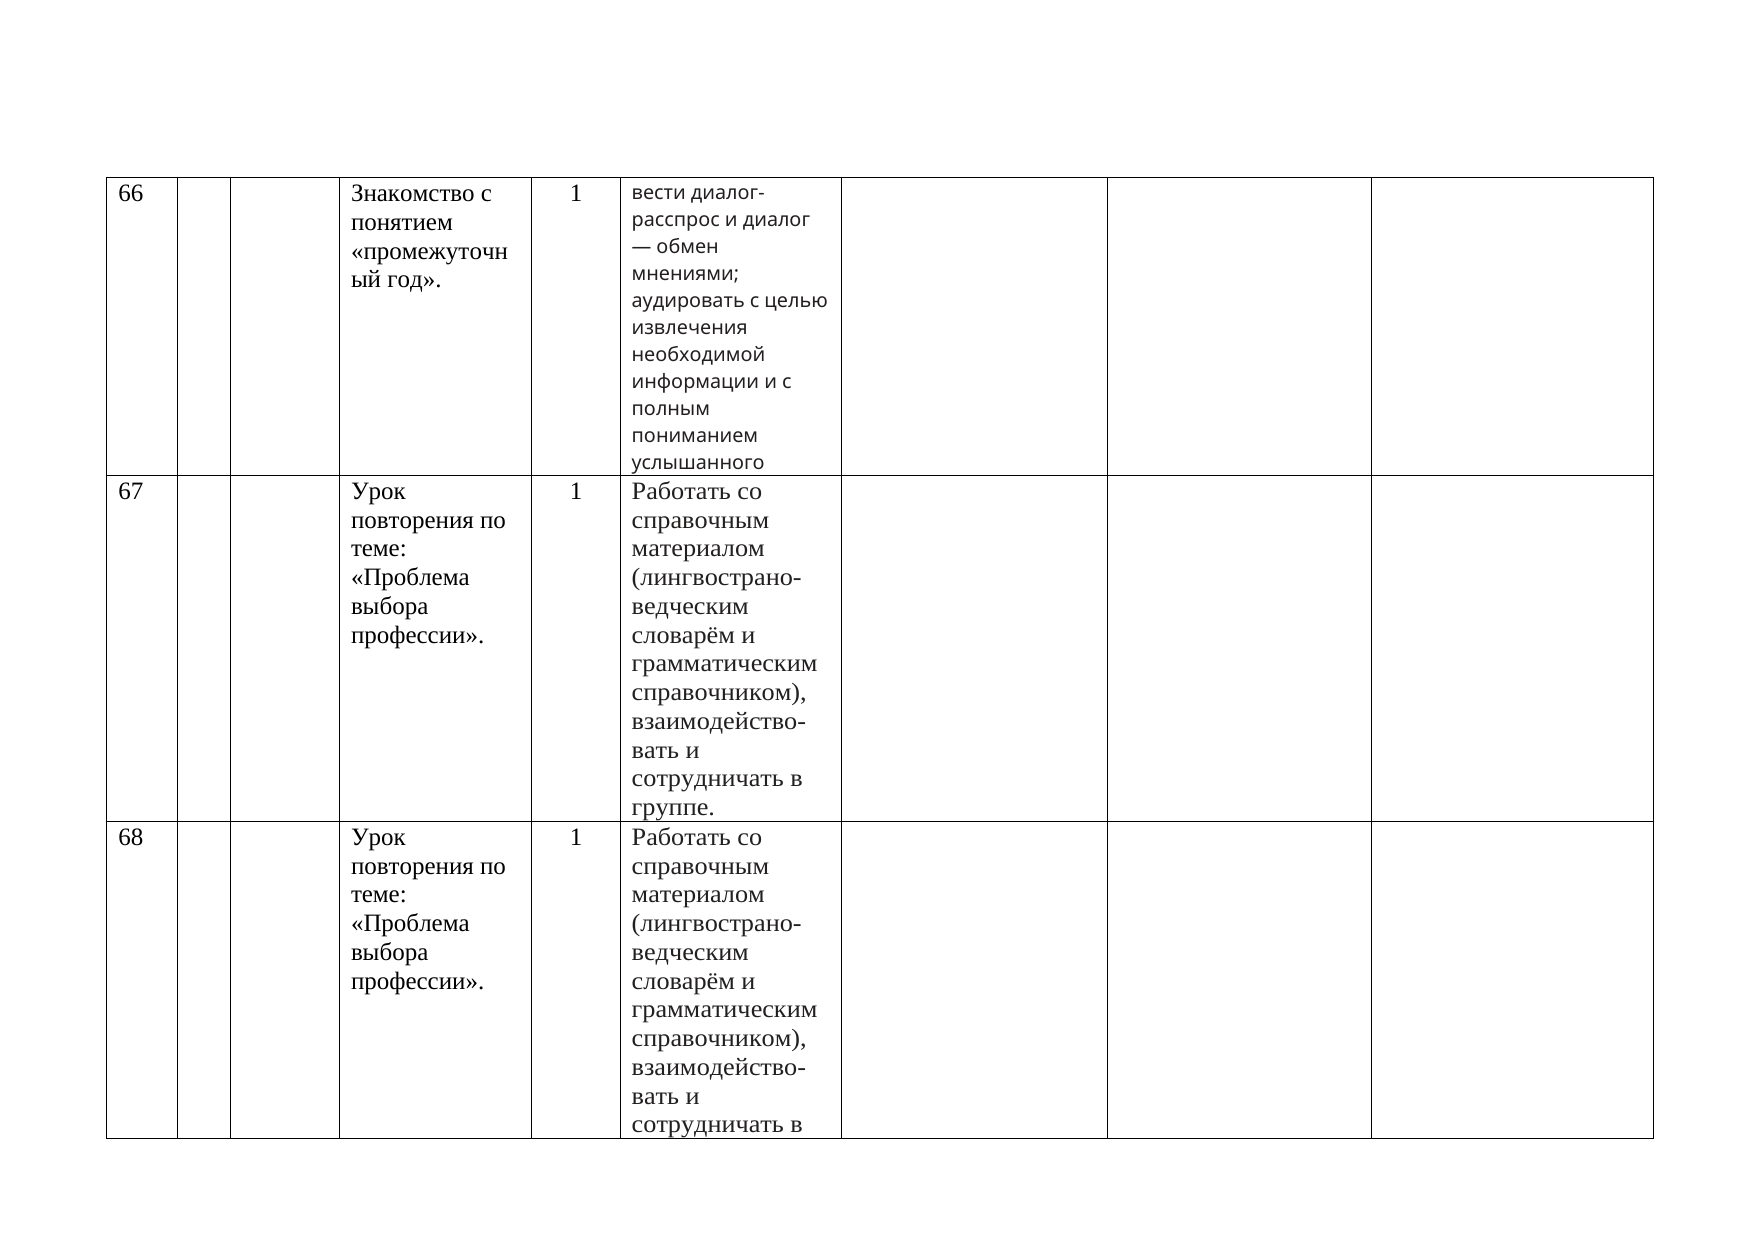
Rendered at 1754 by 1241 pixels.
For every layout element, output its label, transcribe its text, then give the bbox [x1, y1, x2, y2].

table_cell 1 [532, 178, 620, 475]
table_cell 66 [107, 178, 177, 475]
table_cell [178, 178, 230, 475]
table_cell [842, 178, 1107, 475]
table_cell [842, 822, 1107, 1138]
table_cell 1 [532, 476, 620, 821]
table_cell вести диалог-расспрос и диалог — обмен мнениями; аудировать с целью извлечения необходимой информации и с полным пониманием услышанного [621, 178, 841, 475]
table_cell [340, 822, 531, 1138]
table_cell [231, 178, 339, 475]
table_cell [621, 822, 841, 1138]
table_cell [1108, 822, 1371, 1138]
table_cell 67 [107, 476, 177, 821]
table_cell 68 [107, 822, 177, 1138]
table_cell Знакомство с понятием «промежуточный год». [340, 178, 531, 475]
table_cell [1372, 822, 1653, 1138]
table_cell Урок повторения по теме: «Проблема выбора профессии». [340, 476, 531, 821]
table_cell [231, 822, 339, 1138]
table_cell [1372, 476, 1653, 821]
table_cell [178, 476, 230, 821]
table_cell [842, 476, 1107, 821]
table_cell 1 [532, 822, 620, 1138]
table_cell Работать со справочным материалом (лингвострано-ведческим словарём и грамматическим справочником), взаимодейство-вать и сотрудничать в группе. [621, 476, 841, 821]
table_cell [231, 476, 339, 821]
table_cell [1108, 178, 1371, 475]
table_cell [178, 822, 230, 1138]
table_cell [1108, 476, 1371, 821]
table_cell [1372, 178, 1653, 475]
